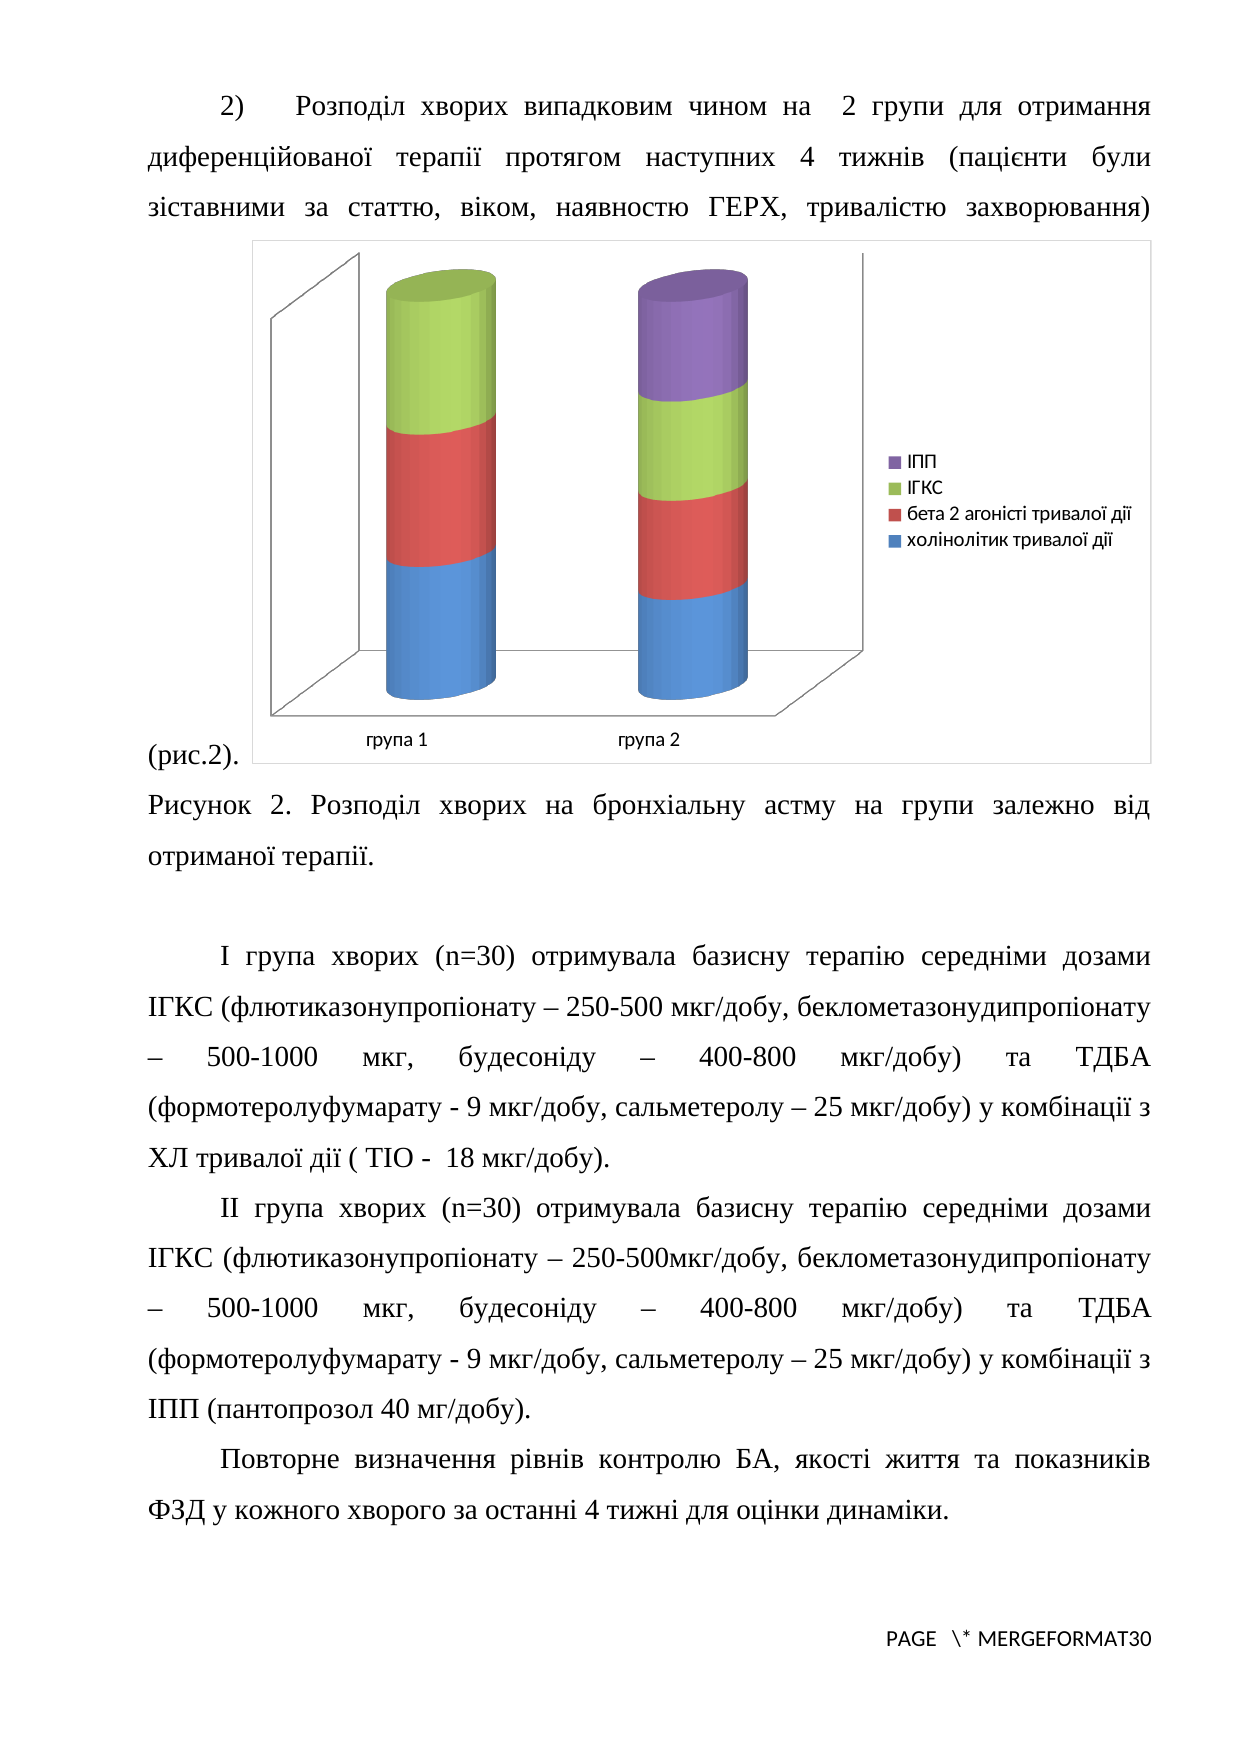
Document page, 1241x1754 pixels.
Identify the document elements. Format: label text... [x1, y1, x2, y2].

text I група хворих (n=30) отримувала базисну терапію середніми дозами ІГКС (флютиказонупропіонату – 250-500 мкг/добу, беклометазонудипропіонату – 500-1000 мкг, будесоніду – 400-800 мкг/добу) та ТДБА (формотеролуфумарату - 9 мкг/добу, сальметеролу – 25 мкг/добу) у комбінації з ХЛ тривалої дії ( ТІО - 18 мкг/добу). [148, 938, 1152, 1173]
text II група хворих (n=30) отримувала базисну терапію середніми дозами ІГКС (флютиказонупропіонату – 250-500мкг/добу, беклометазонудипропіонату – 500-1000 мкг, будесоніду – 400-800 мкг/добу) та ТДБА (формотеролуфумарату - 9 мкг/добу, сальметеролу – 25 мкг/добу) у комбінації з ІПП (пантопрозол 40 мг/добу). [148, 1190, 1152, 1425]
list Розподіл хворих випадковим чином на 2 групи для отримання диференційованої терапії протягом наступних 4 тижнів (пацієнти були зіставними за статтю, віком, наявностю ГЕРХ, тривалістю захворювання) (рис.2). Рисунок 2. Розподіл хворих на бронхіальну астму на групи залежно від отриманої терапії. [148, 88, 1152, 871]
text Повторне визначення рівнів контролю БА, якості життя та показників ФЗД у кожного хворого за останні 4 тижні для оцінки динаміки. [148, 1442, 1152, 1525]
